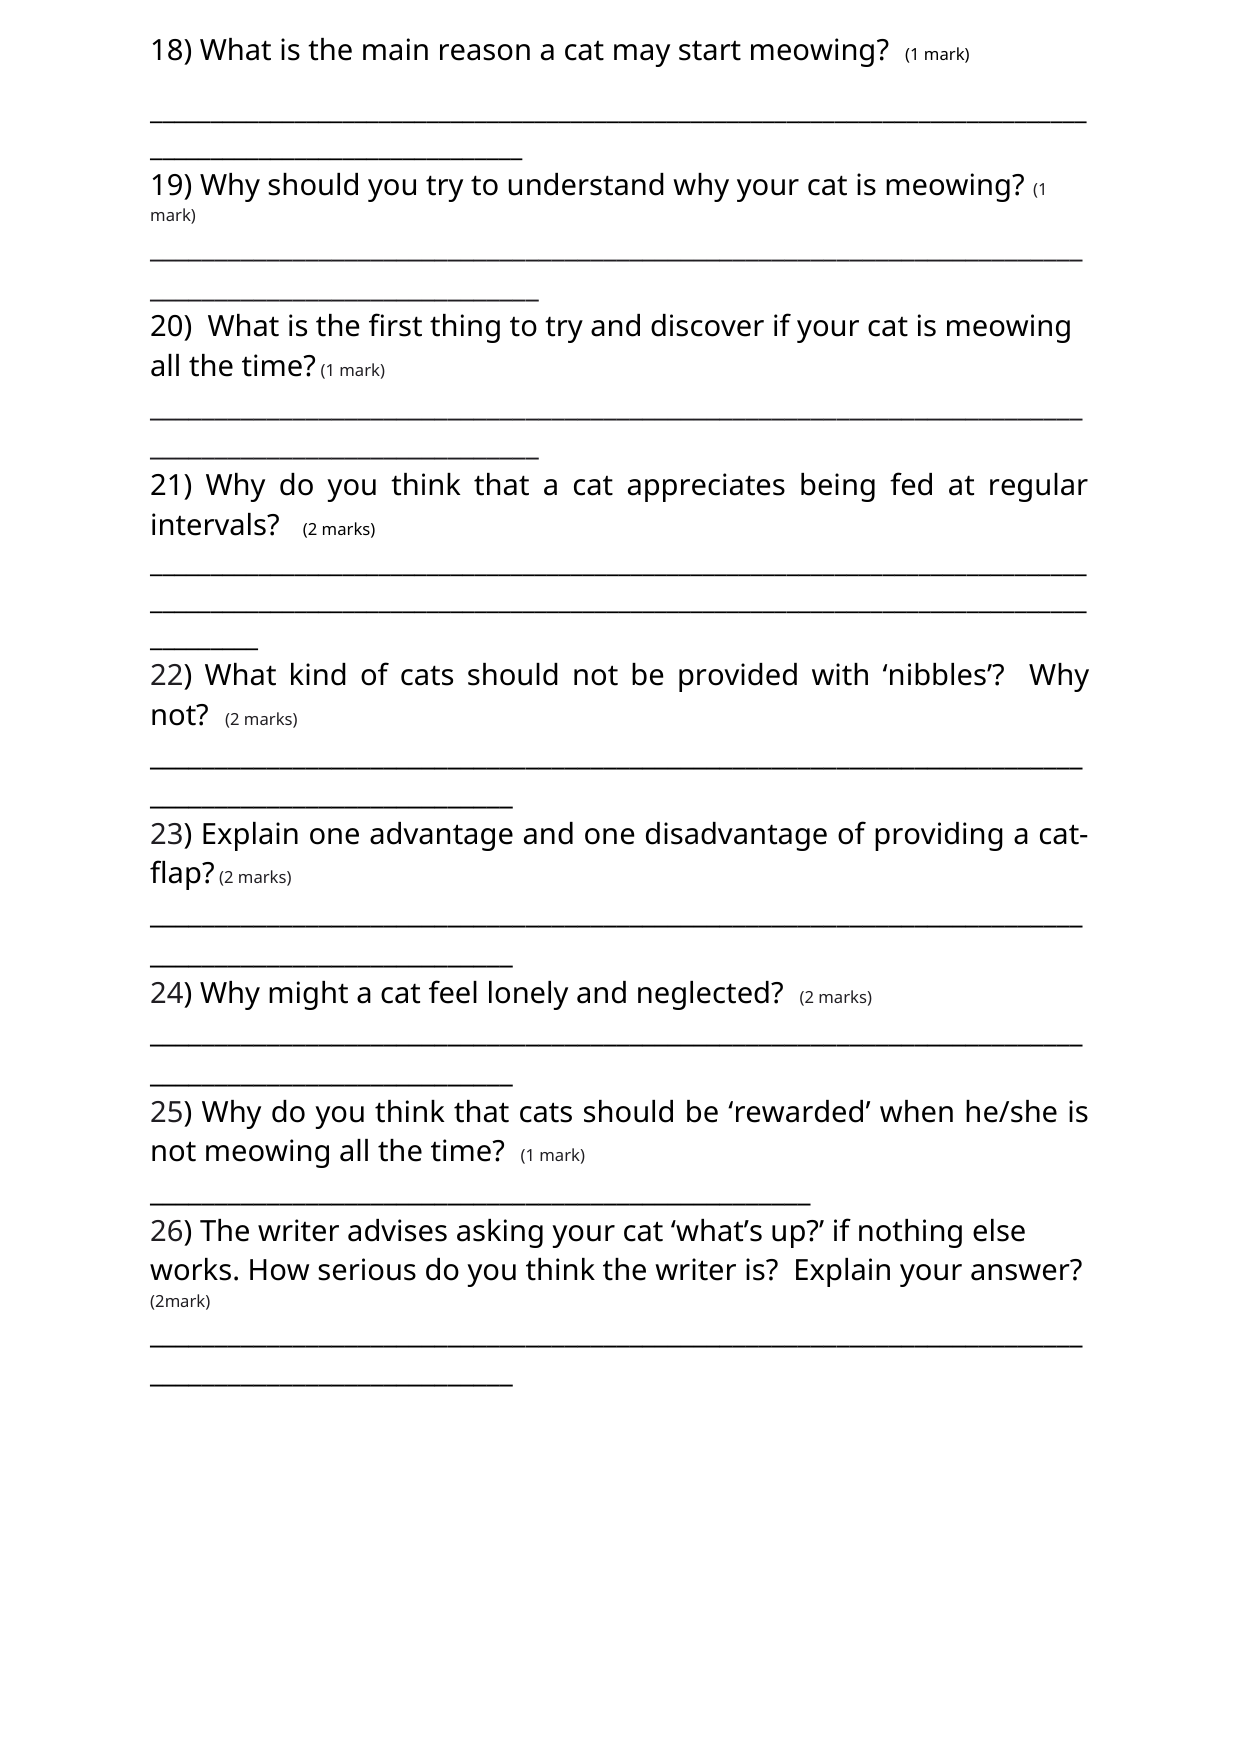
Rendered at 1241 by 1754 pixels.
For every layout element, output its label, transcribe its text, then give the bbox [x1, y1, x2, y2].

text ____________________________________________________________________________________________________ [150, 1012, 1090, 1091]
text 24) Why might a cat feel lonely and neglected? (2 marks) [150, 972, 1090, 1012]
text 18) What is the main reason a cat may start meowing? (1 mark) [150, 29, 1090, 69]
text ____________________________________________________________________________________________________ [150, 1312, 1090, 1391]
text _____________________________________________________________________________________________________________ [150, 90, 1090, 164]
text 22) What kind of cats should not be provided with ‘nibbles’? Why not? (2 marks) [150, 654, 1090, 734]
subtitle 19) Why should you try to understand why your cat is meowing? (1 mark) [150, 164, 1090, 226]
text ______________________________________________________________________________________________________ [150, 226, 1090, 306]
text ____________________________________________________________________________________________________ [150, 892, 1090, 972]
text ____________________________________________________________________________________________________ [150, 734, 1090, 813]
text 23) Explain one advantage and one disadvantage of providing a cat-flap? (2 marks) [150, 813, 1090, 892]
subtitle 20) What is the first thing to try and discover if your cat is meowing all the time? (1 mark) [150, 306, 1090, 385]
text ___________________________________________________ [150, 1170, 1090, 1210]
text 26) The writer advises asking your cat ‘what’s up?’ if nothing else works. How serious do you think the writer is? Explain your answer? (2mark) [150, 1210, 1090, 1312]
text 21) Why do you think that a cat appreciates being fed at regular intervals? (2 marks) [150, 464, 1090, 544]
text ______________________________________________________________________________________________________ [150, 385, 1090, 464]
text _____________________________________________________________________________________________________________________________________________________________________ [150, 544, 1090, 654]
text 25) Why do you think that cats should be ‘rewarded’ when he/she is not meowing all the time? (1 mark) [150, 1091, 1090, 1170]
